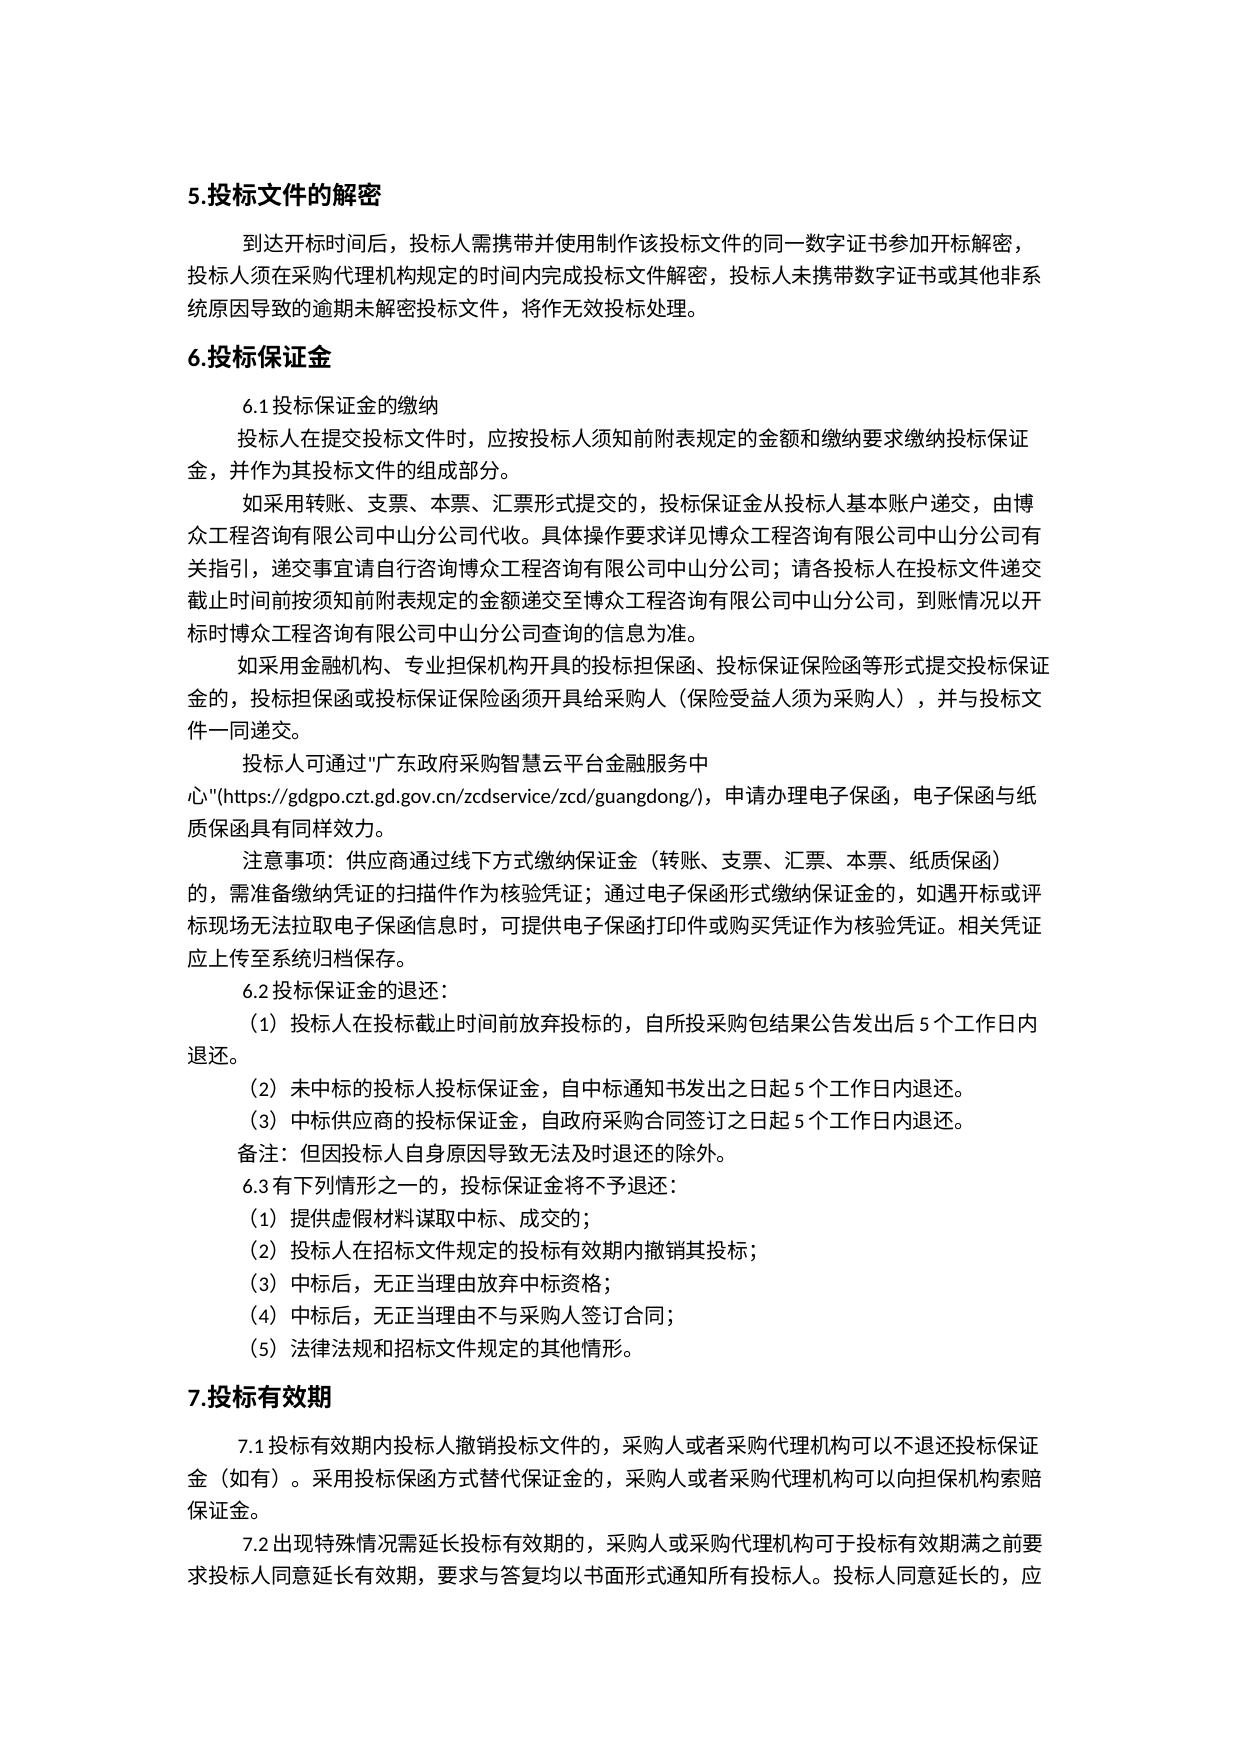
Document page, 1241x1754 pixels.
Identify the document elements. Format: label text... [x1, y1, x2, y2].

text 如采用金融机构、专业担保机构开具的投标担保函、投标保证保险函等形式提交投标保证金的，投标担保函或投标保证保险函须开具给采购人（保险受益人须为采购人），并与投标文件一同递交。 [187, 649, 1053, 747]
text （1）投标人在投标截止时间前放弃投标的，自所投采购包结果公告发出后5个工作日内退还。 [187, 1007, 1053, 1072]
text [187, 1527, 1053, 1592]
text （5）法律法规和招标文件规定的其他情形。 [187, 1332, 1053, 1364]
text 如采用转账、支票、本票、汇票形式提交的，投标保证金从投标人基本账户递交，由博众工程咨询有限公司中山分公司代收。具体操作要求详见博众工程咨询有限公司中山分公司有关指引，递交事宜请自行咨询博众工程咨询有限公司中山分公司；请各投标人在投标文件递交截止时间前按须知前附表规定的金额递交至博众工程咨询有限公司中山分公司，到账情况以开标时博众工程咨询有限公司中山分公司查询的信息为准。 [187, 487, 1053, 649]
text 6.1投标保证金的缴纳 [187, 389, 1053, 422]
text （4）中标后，无正当理由不与采购人签订合同； [187, 1299, 1053, 1332]
text 备注：但因投标人自身原因导致无法及时退还的除外。 [187, 1137, 1053, 1169]
text 投标人可通过"广东政府采购智慧云平台金融服务中心"(https://gdgpo.czt.gd.gov.cn/zcdservice/zcd/guangdong/)，申请办理电子保函，电子保函与纸质保函具有同样效力。 [187, 747, 1053, 844]
text 7.1投标有效期内投标人撤销投标文件的，采购人或者采购代理机构可以不退还投标保证金（如有）。采用投标保函方式替代保证金的，采购人或者采购代理机构可以向担保机构索赔保证金。 [187, 1429, 1053, 1527]
text 5.投标文件的解密 [187, 162, 1053, 227]
text （3）中标后，无正当理由放弃中标资格； [187, 1267, 1053, 1299]
text 7.投标有效期 [187, 1364, 1053, 1429]
text 6.2投标保证金的退还： [187, 974, 1053, 1007]
text （2）未中标的投标人投标保证金，自中标通知书发出之日起5个工作日内退还。 [187, 1072, 1053, 1104]
text 注意事项：供应商通过线下方式缴纳保证金（转账、支票、汇票、本票、纸质保函）的，需准备缴纳凭证的扫描件作为核验凭证；通过电子保函形式缴纳保证金的，如遇开标或评标现场无法拉取电子保函信息时，可提供电子保函打印件或购买凭证作为核验凭证。相关凭证应上传至系统归档保存。 [187, 844, 1053, 974]
text 6.投标保证金 [187, 324, 1053, 389]
text 到达开标时间后，投标人需携带并使用制作该投标文件的同一数字证书参加开标解密，投标人须在采购代理机构规定的时间内完成投标文件解密，投标人未携带数字证书或其他非系统原因导致的逾期未解密投标文件，将作无效投标处理。 [187, 227, 1053, 324]
text 投标人在提交投标文件时，应按投标人须知前附表规定的金额和缴纳要求缴纳投标保证金，并作为其投标文件的组成部分。 [187, 422, 1053, 487]
text （1）提供虚假材料谋取中标、成交的； [187, 1202, 1053, 1234]
text 6.3有下列情形之一的，投标保证金将不予退还： [187, 1169, 1053, 1202]
text （2）投标人在招标文件规定的投标有效期内撤销其投标； [187, 1234, 1053, 1267]
text （3）中标供应商的投标保证金，自政府采购合同签订之日起5个工作日内退还。 [187, 1104, 1053, 1137]
